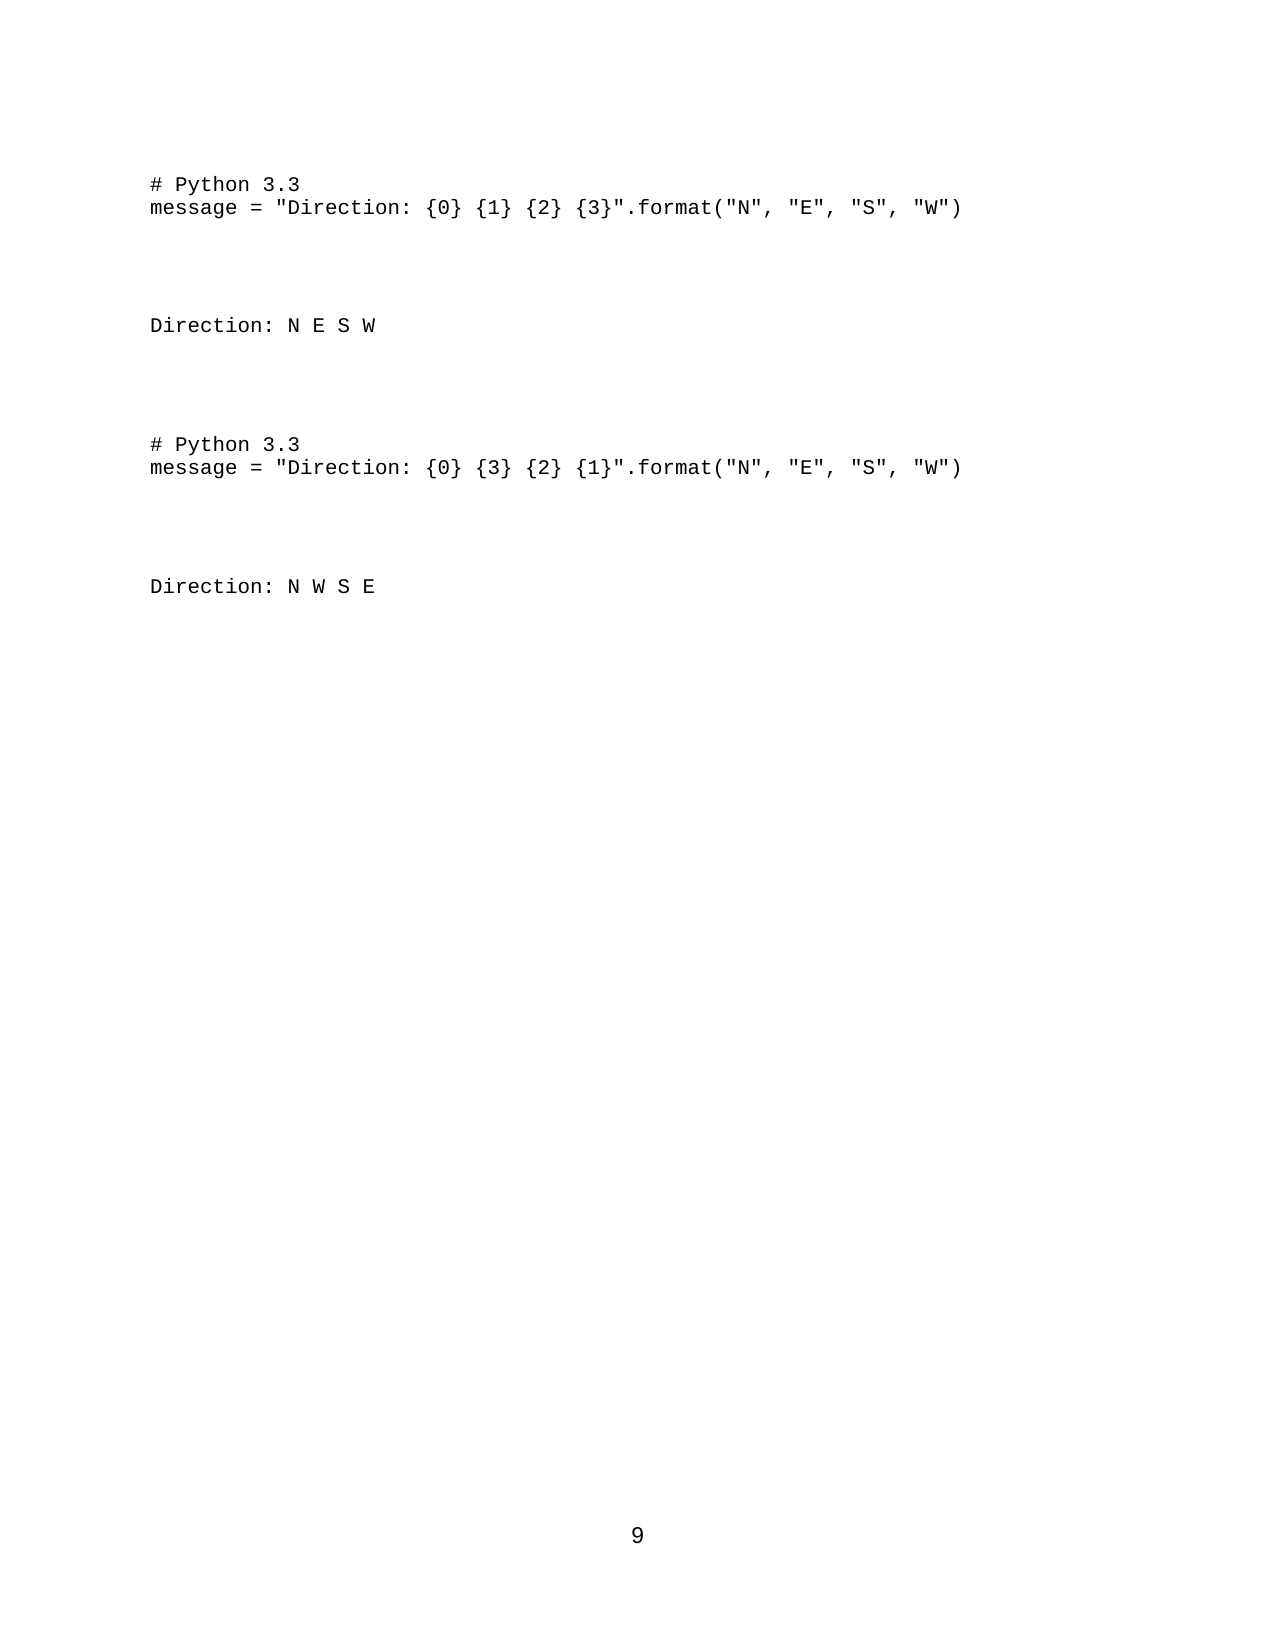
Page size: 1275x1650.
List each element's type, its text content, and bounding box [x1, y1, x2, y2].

text # Python 3.3 [150, 434, 1125, 457]
text message = "Direction: {0} {3} {2} {1}".format("N", "E", "S", "W") [150, 457, 1125, 481]
text message = "Direction: {0} {1} {2} {3}".format("N", "E", "S", "W") [150, 197, 1125, 221]
text Direction: N W S E [150, 576, 1125, 599]
text Direction: N E S W [150, 316, 1125, 339]
text # Python 3.3 [150, 174, 1125, 197]
